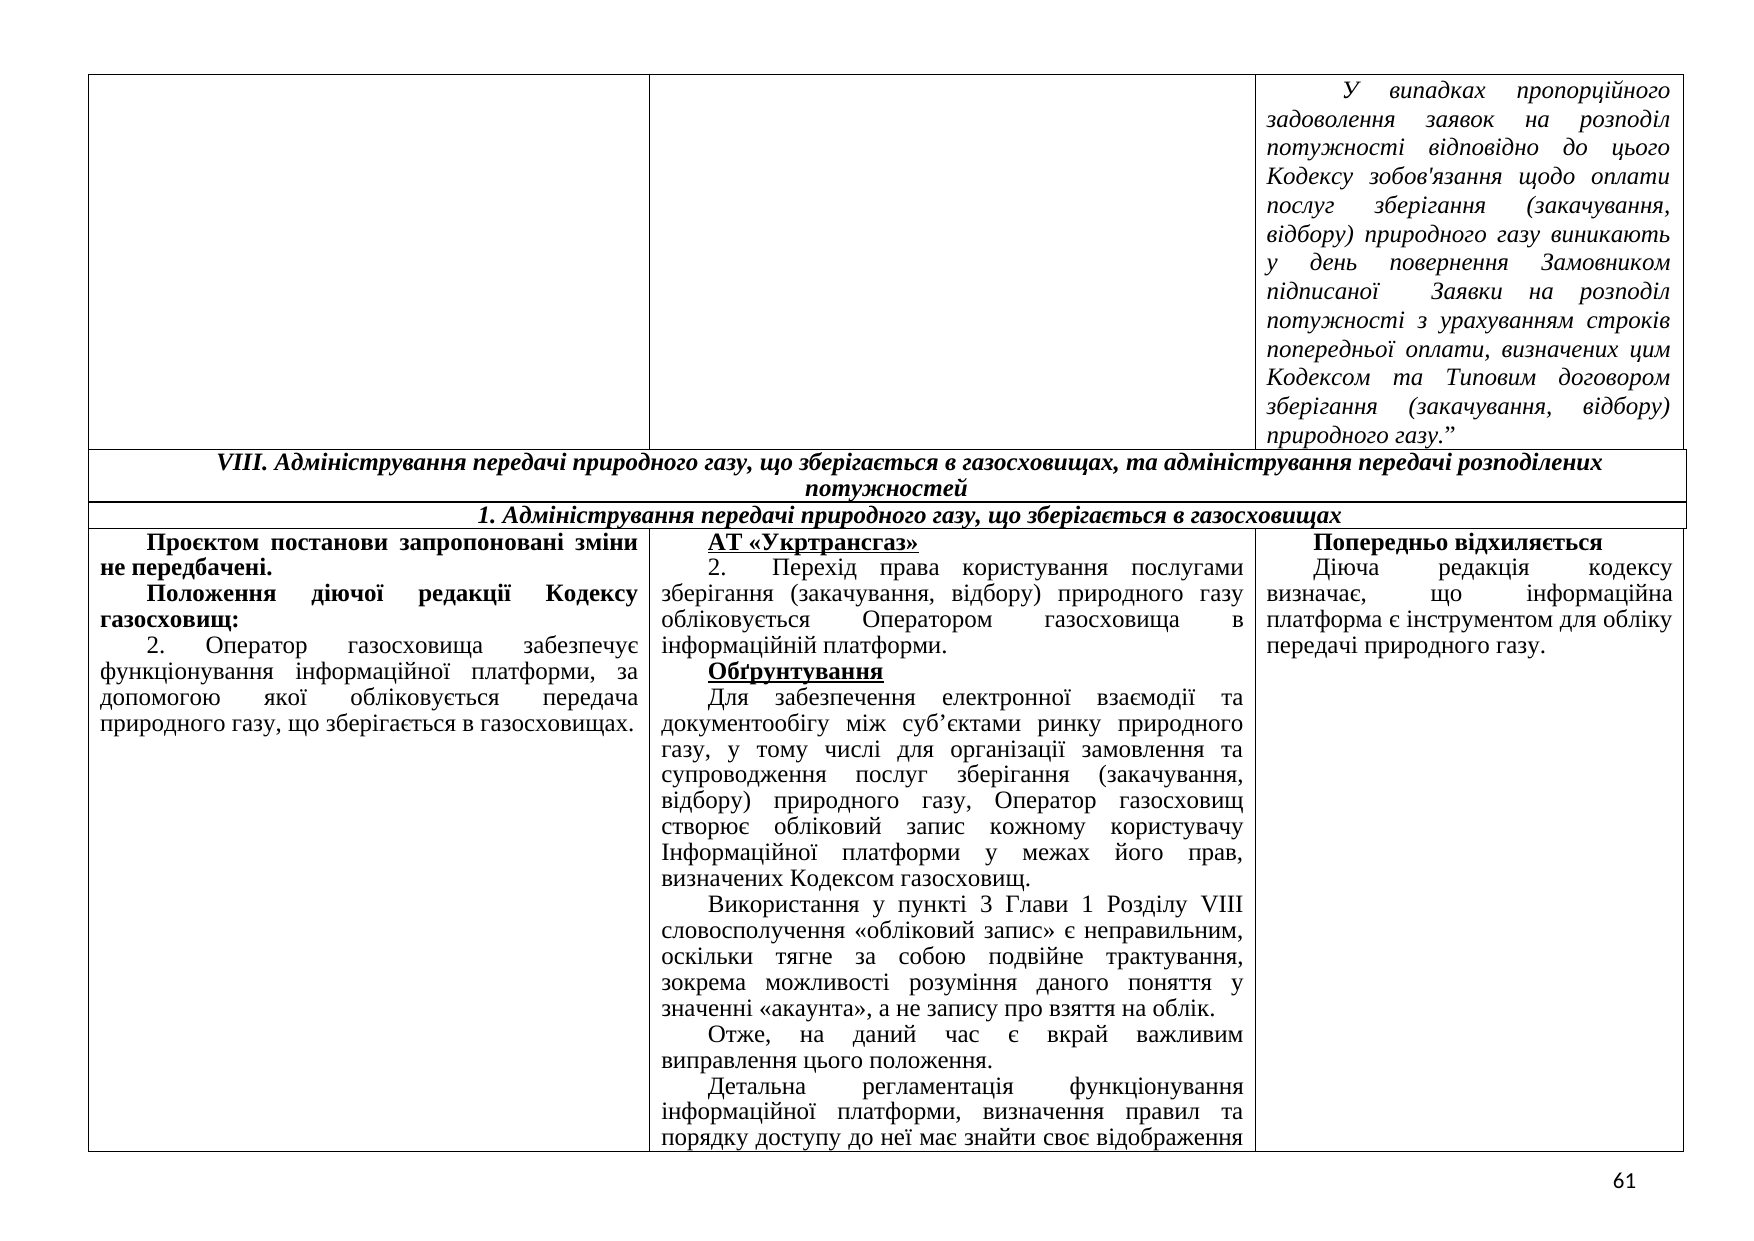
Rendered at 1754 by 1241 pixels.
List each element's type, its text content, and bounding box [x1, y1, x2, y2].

table_cell VIII. Адміністрування передачі природного газу, що зберігається в газосховищах, та адміністрування передачі розподілених потужностей [89, 450, 1686, 501]
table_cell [89, 529, 649, 1151]
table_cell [650, 529, 1255, 1151]
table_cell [89, 75, 649, 449]
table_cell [1256, 529, 1683, 1151]
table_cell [1256, 75, 1683, 449]
table_cell 1. Адміністрування передачі природного газу, що зберігається в газосховищах [89, 503, 1686, 528]
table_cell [650, 75, 1255, 449]
